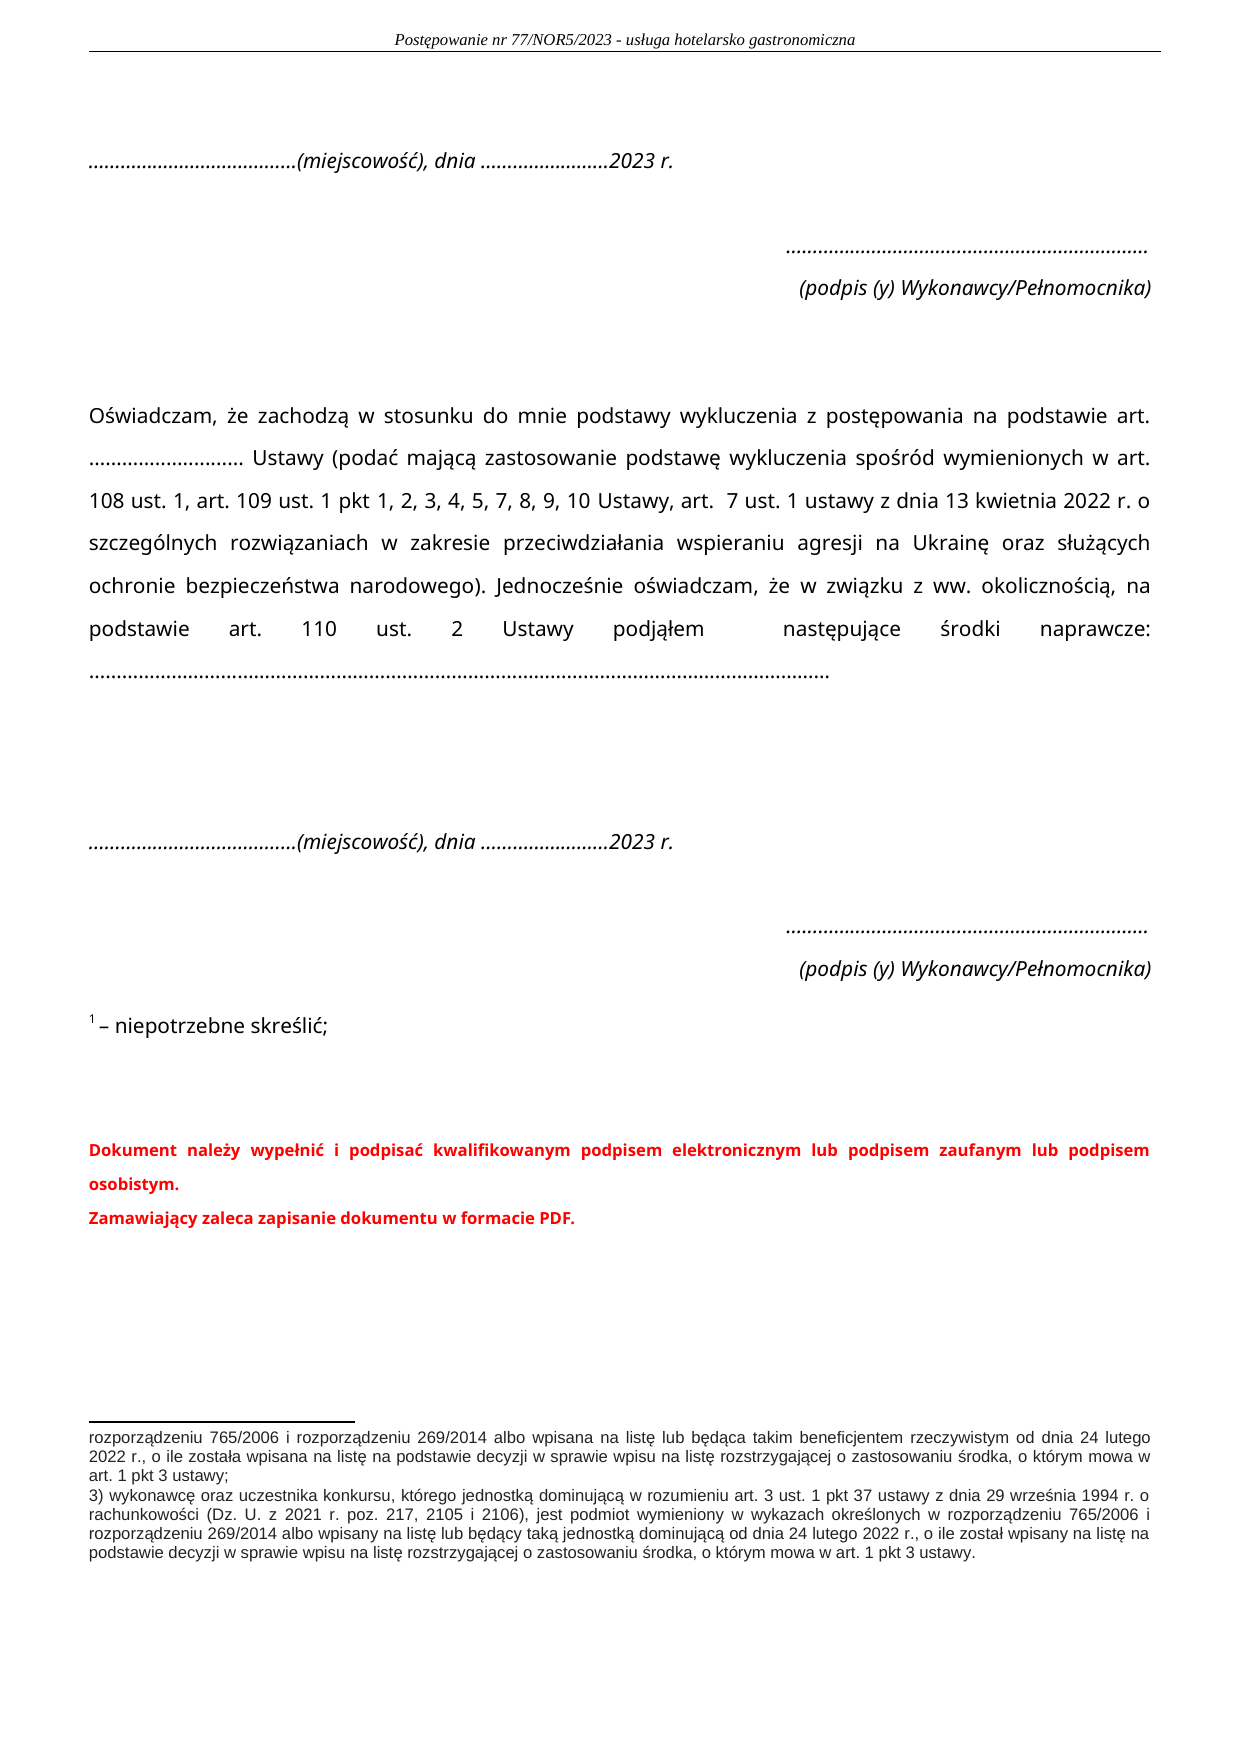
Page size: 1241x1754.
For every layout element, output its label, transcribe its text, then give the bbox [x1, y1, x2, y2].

text (podpis (y) Wykonawcy/Pełnomocnika) [89, 954, 1152, 982]
text (podpis (y) Wykonawcy/Pełnomocnika) [89, 273, 1152, 302]
text Zamawiający zaleca zapisanie dokumentu w formacie PDF. [89, 1207, 1152, 1229]
text …………………………………(miejscowość), dnia ……………………2023 r. [89, 827, 1152, 855]
text 1 – niepotrzebne skreślić; [89, 1011, 1152, 1039]
text Dokument należy wypełnić i podpisać kwalifikowanym podpisem elektronicznym lub podpisem zaufanym lub podpisem osobistym. [89, 1138, 1152, 1195]
text …………………………………(miejscowość), dnia ……………………2023 r. [89, 146, 1152, 174]
text ……………………………………..…………………… [89, 231, 1152, 259]
text ……………………………………..…………………… [89, 911, 1152, 940]
text Oświadczam, że zachodzą w stosunku do mnie podstawy wykluczenia z postępowania na podstawie art. …………................ Ustawy (podać mającą zastosowanie podstawę wykluczenia spośród wymienionych w art. 108 ust. 1, art. 109 ust. 1 pkt 1, 2, 3, 4, 5, 7, 8, 9, 10 Ustawy, art. 7 ust. 1 ustawy z dnia 13 kwietnia 2022 r. o szczególnych rozwiązaniach w zakresie przeciwdziałania wspieraniu agresji na Ukrainę oraz służących ochronie bezpieczeństwa narodowego). Jednocześnie oświadczam, że w związku z ww. okolicznością, na podstawie art. 110 ust. 2 Ustawy podjąłem następujące środki naprawcze: ……………………………………………………………………………………………………………………… [89, 401, 1152, 685]
